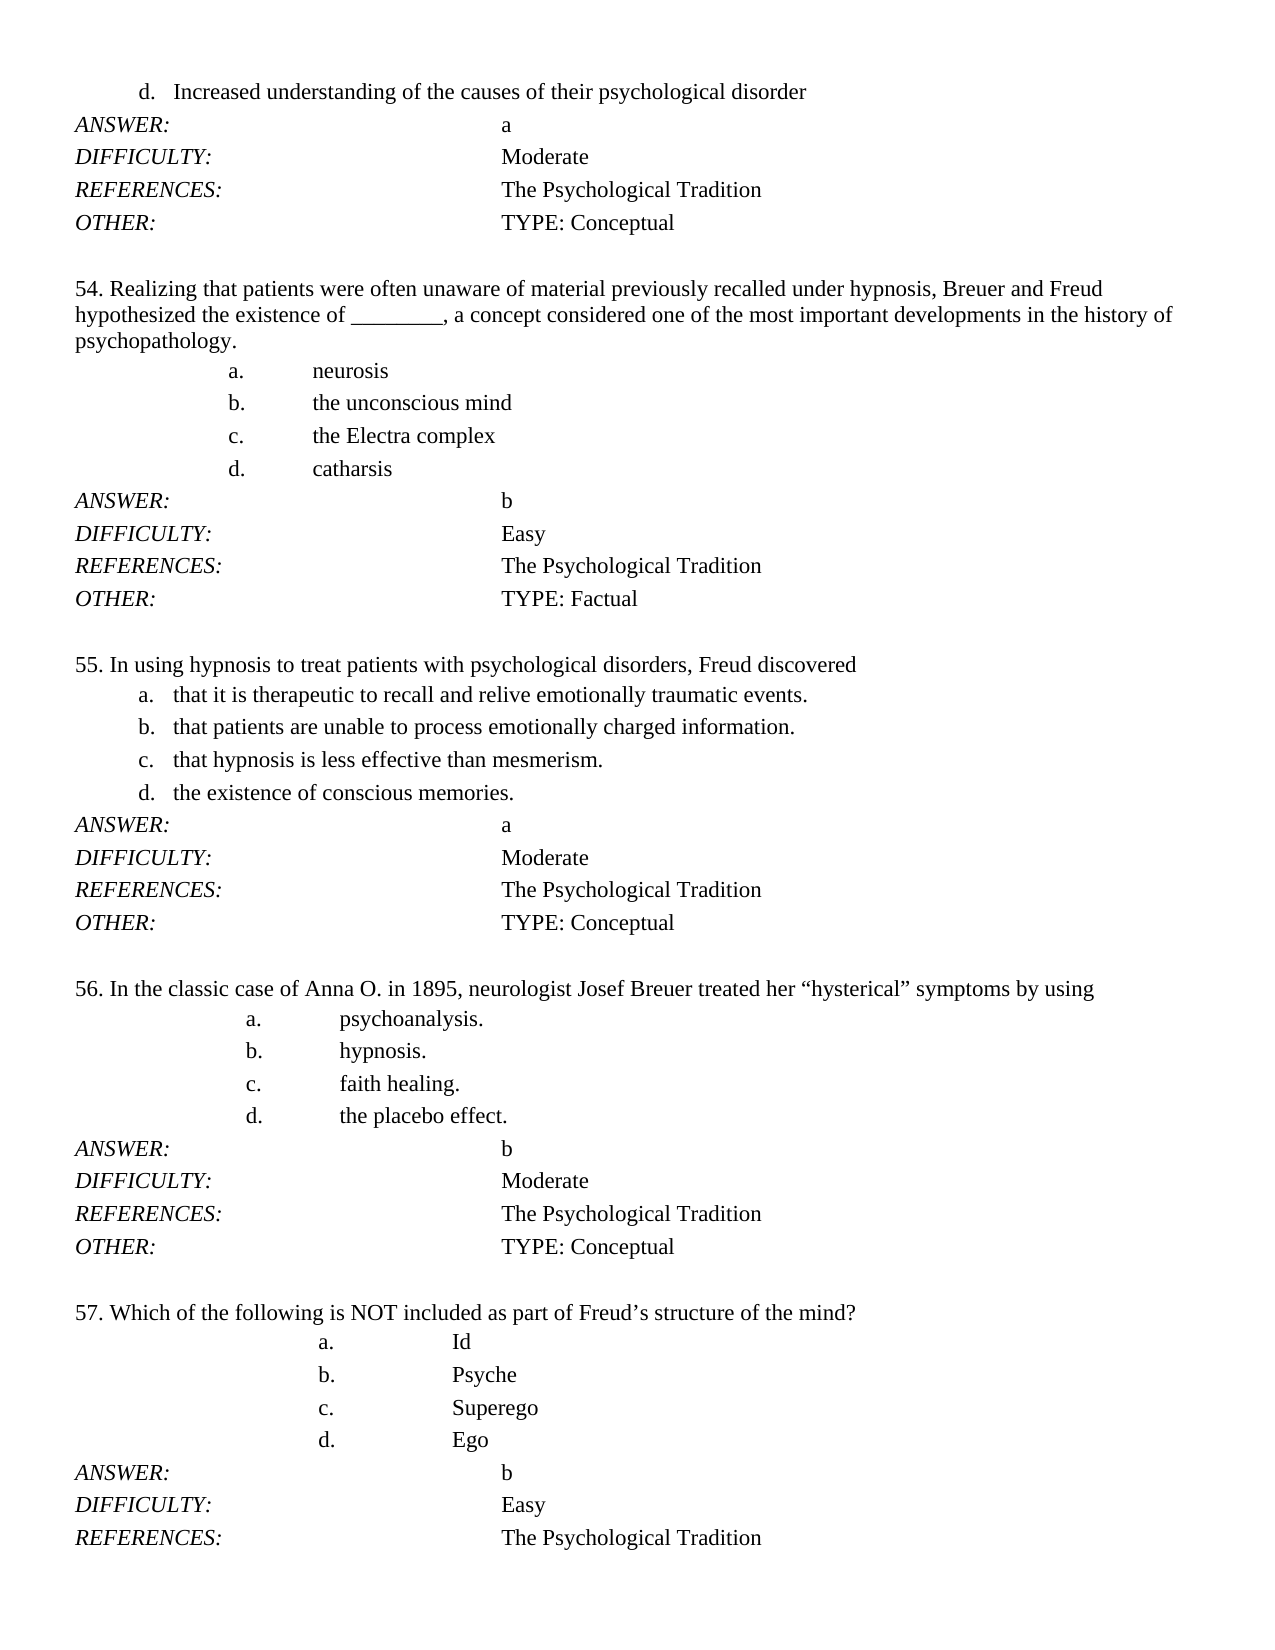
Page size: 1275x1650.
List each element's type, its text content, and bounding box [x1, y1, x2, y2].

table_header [75, 1325, 1200, 1553]
table_header 55. In using hypnosis to treat patients with psychological disorders, Freud discovered​ [75, 678, 1200, 938]
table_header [75, 75, 1200, 238]
table_header 54. ​Realizing that patients were often unaware of material previously recalled under hypnosis, Breuer and Freud hypothesized the existence of ________, a concept considered one of the most important developments in the history of psychopathology. [75, 354, 1200, 615]
table_header 56. ​In the classic case of Anna O. in 1895, neurologist Josef Breuer treated her “hysterical” symptoms by using [75, 1001, 1200, 1262]
